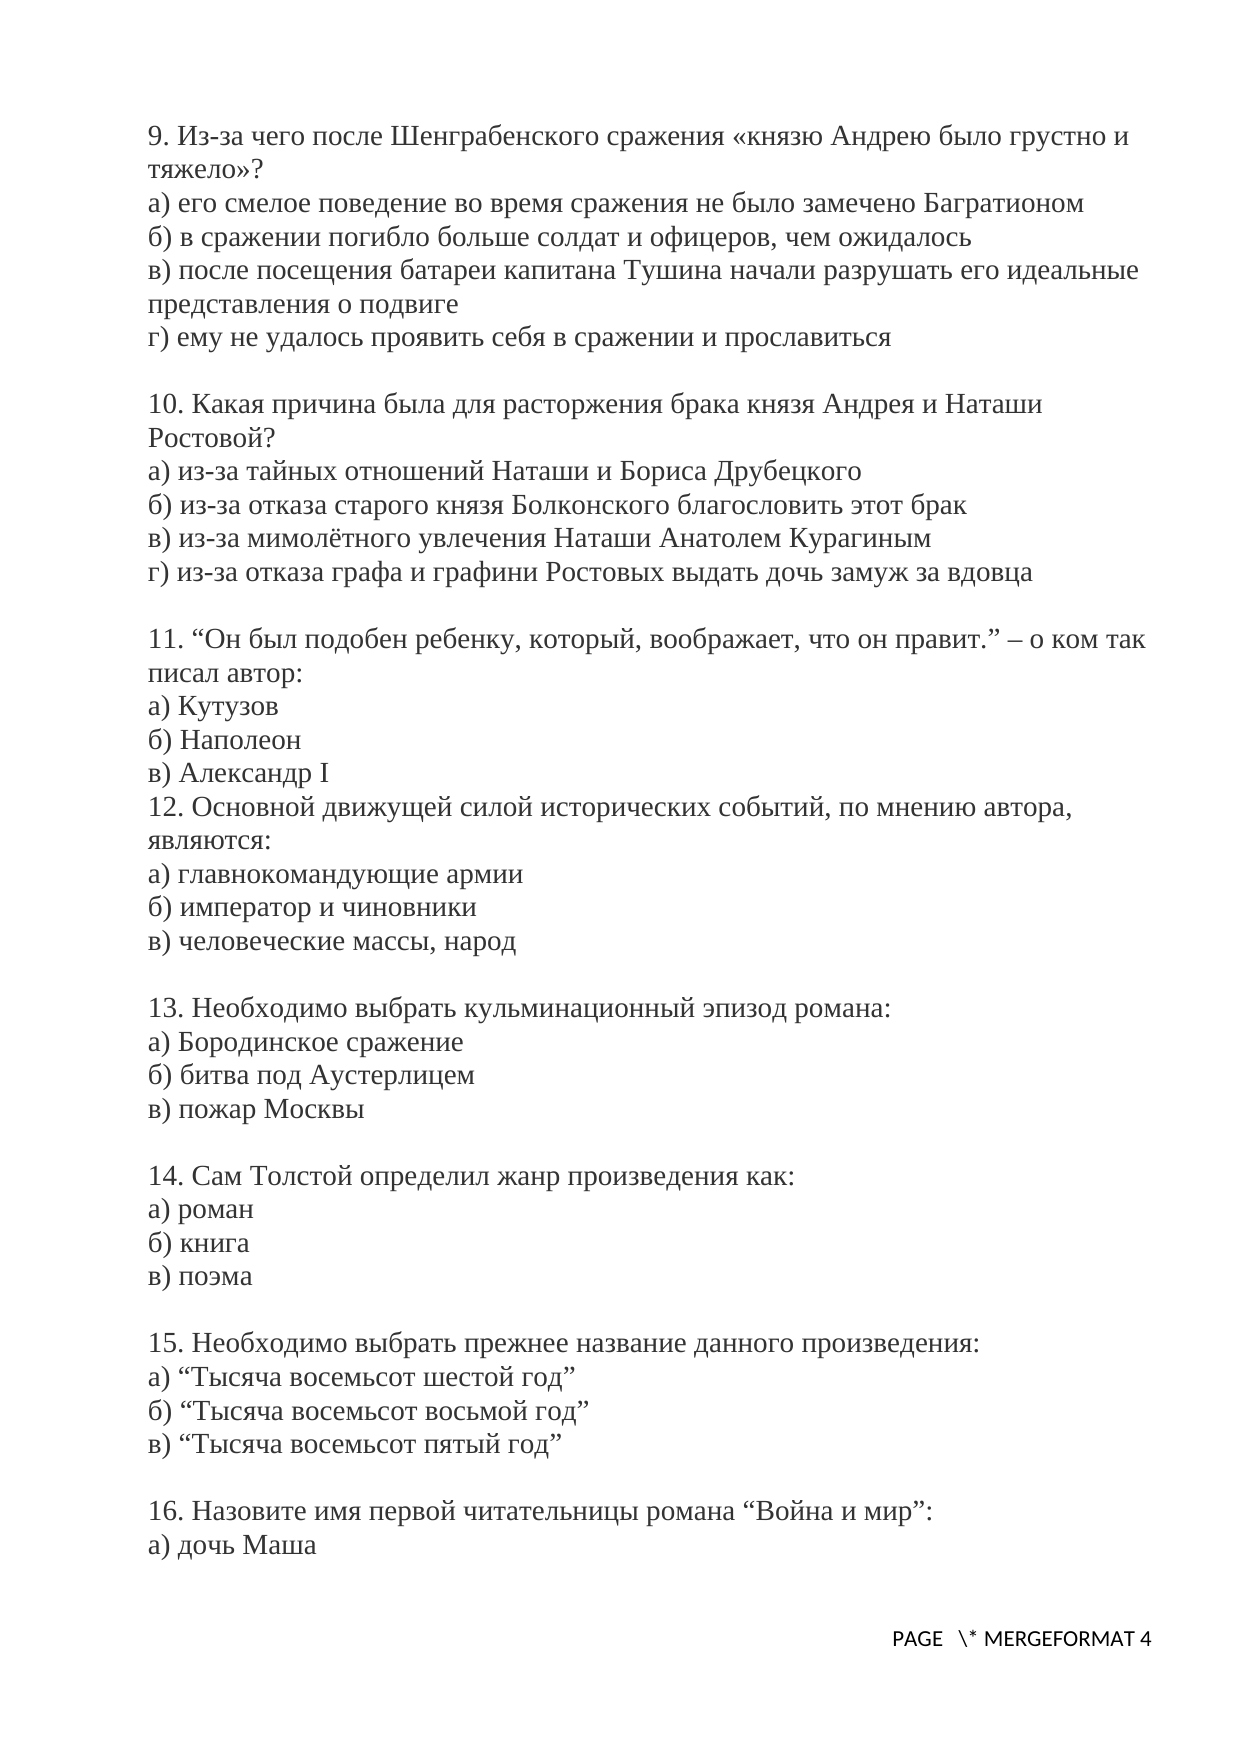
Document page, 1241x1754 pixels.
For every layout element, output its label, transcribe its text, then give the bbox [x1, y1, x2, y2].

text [148, 1493, 1152, 1560]
text 9. Из-за чего после Шенграбенского сражения «князю Андрею было грустно и тяжело»? а) его смелое поведение во время сражения не было замечено Багратионом б) в сражении погибло больше солдат и офицеров, чем ожидалось в) после посещения батареи капитана Тушина начали разрушать его идеальные представления о подвиге г) ему не удалось проявить себя в сражении и прославиться [148, 118, 1152, 353]
text 12. Основной движущей силой исторических событий, по мнению автора, являются: а) главнокомандующие армии б) император и чиновники в) человеческие массы, народ [148, 789, 1152, 957]
text 10. Какая причина была для расторжения брака князя Андрея и Наташи Ростовой? а) из-за тайных отношений Наташи и Бориса Друбецкого б) из-за отказа старого князя Болконского благословить этот брак в) из-за мимолётного увлечения Наташи Анатолем Курагиным г) из-за отказа графа и графини Ростовых выдать дочь замуж за вдовца [148, 386, 1152, 588]
text 14. Сам Толстой определил жанр произведения как: а) роман б) книга в) поэма [148, 1158, 1152, 1292]
text 13. Необходимо выбрать кульминационный эпизод романа: а) Бородинское сражение б) битва под Аустерлицем в) пожар Москвы [148, 990, 1152, 1124]
text 15. Необходимо выбрать прежнее название данного произведения: а) “Тысяча восемьсот шестой год” б) “Тысяча восемьсот восьмой год” в) “Тысяча восемьсот пятый год” [148, 1326, 1152, 1460]
text 11. “Он был подобен ребенку, который, воображает, что он правит.” – о ком так писал автор: а) Кутузов б) Наполеон в) Александр I [148, 621, 1152, 789]
